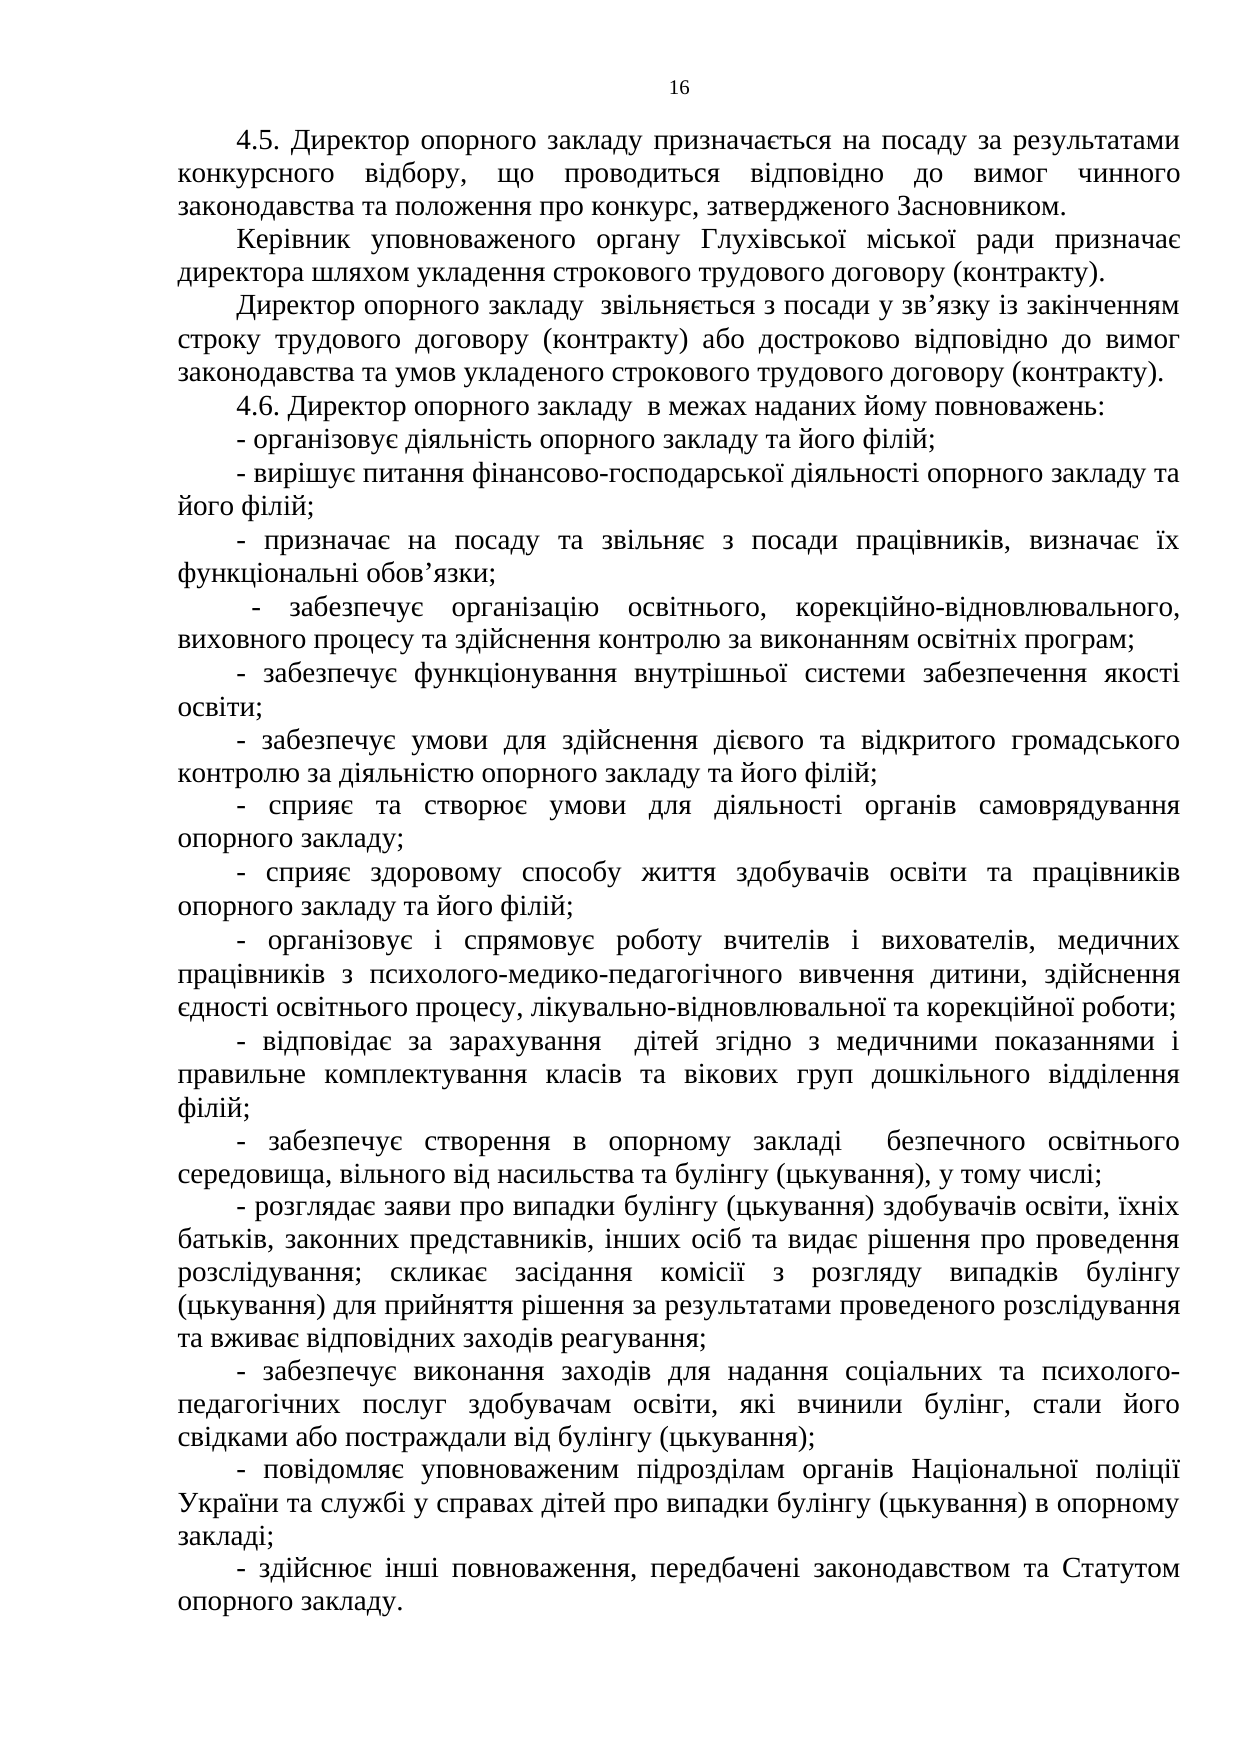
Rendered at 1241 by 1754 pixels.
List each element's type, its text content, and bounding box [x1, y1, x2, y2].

text - призначає на посаду та звільняє з посади працівників, визначає їх функціональні обов’язки; [177, 523, 1181, 588]
text - забезпечує створення в опорному закладі безпечного освітнього середовища, вільного від насильства та булінгу (цькування), у тому числі; [177, 1124, 1181, 1189]
text 4.6. Директор опорного закладу в межах наданих йому повноважень: [177, 388, 1181, 422]
text 4.5. Директор опорного закладу призначається на посаду за результатами конкурсного відбору, що проводиться відповідно до вимог чинного законодавства та положення про конкурс, затвердженого Засновником. [177, 123, 1181, 222]
text - вирішує питання фінансово-господарської діяльності опорного закладу та його філій; [177, 455, 1181, 522]
text - забезпечує виконання заходів для надання соціальних та психолого-педагогічних послуг здобувачам освіти, які вчинили булінг, стали його свідками або постраждали від булінгу (цькування); [177, 1354, 1181, 1452]
text - здійснює інші повноваження, передбачені законодавством та Статутом опорного закладу. [177, 1551, 1181, 1617]
text Керівник уповноваженого органу Глухівської міської ради призначає директора шляхом укладення строкового трудового договору (контракту). [177, 222, 1181, 287]
text - сприяє та створює умови для діяльності органів самоврядування опорного закладу; [177, 789, 1181, 854]
text - забезпечує функціонування внутрішньої системи забезпечення якості освіти; [177, 655, 1181, 722]
text - розглядає заяви про випадки булінгу (цькування) здобувачів освіти, їхніх батьків, законних представників, інших осіб та видає рішення про проведення розслідування; скликає засідання комісії з розгляду випадків булінгу (цькування) для прийняття рішення за результатами проведеного розслідування та вживає відповідних заходів реагування; [177, 1189, 1181, 1354]
text - сприяє здоровому способу життя здобувачів освіти та працівників опорного закладу та його філій; [177, 854, 1181, 922]
text - забезпечує умови для здійснення дієвого та відкритого громадського контролю за діяльністю опорного закладу та його філій; [177, 724, 1181, 789]
text - повідомляє уповноваженим підрозділам органів Національної поліції України та службі у справах дітей про випадки булінгу (цькування) в опорному закладі; [177, 1452, 1181, 1551]
text Директор опорного закладу звільняється з посади у зв’язку із закінченням строку трудового договору (контракту) або достроково відповідно до вимог законодавства та умов укладеного строкового трудового договору (контракту). [177, 287, 1181, 388]
text - забезпечує організацію освітнього, корекційно-відновлювального, виховного процесу та здійснення контролю за виконанням освітніх програм; [177, 590, 1181, 655]
text - організовує і спрямовує роботу вчителів і вихователів, медичних працівників з психолого-медико-педагогічного вивчення дитини, здійснення єдності освітнього процесу, лікувально-відновлювальної та корекційної роботи; [177, 922, 1181, 1023]
text - організовує діяльність опорного закладу та його філій; [177, 422, 1181, 455]
text - відповідає за зарахування дітей згідно з медичними показаннями і правильне комплектування класів та вікових груп дошкільного відділення філій; [177, 1023, 1181, 1124]
